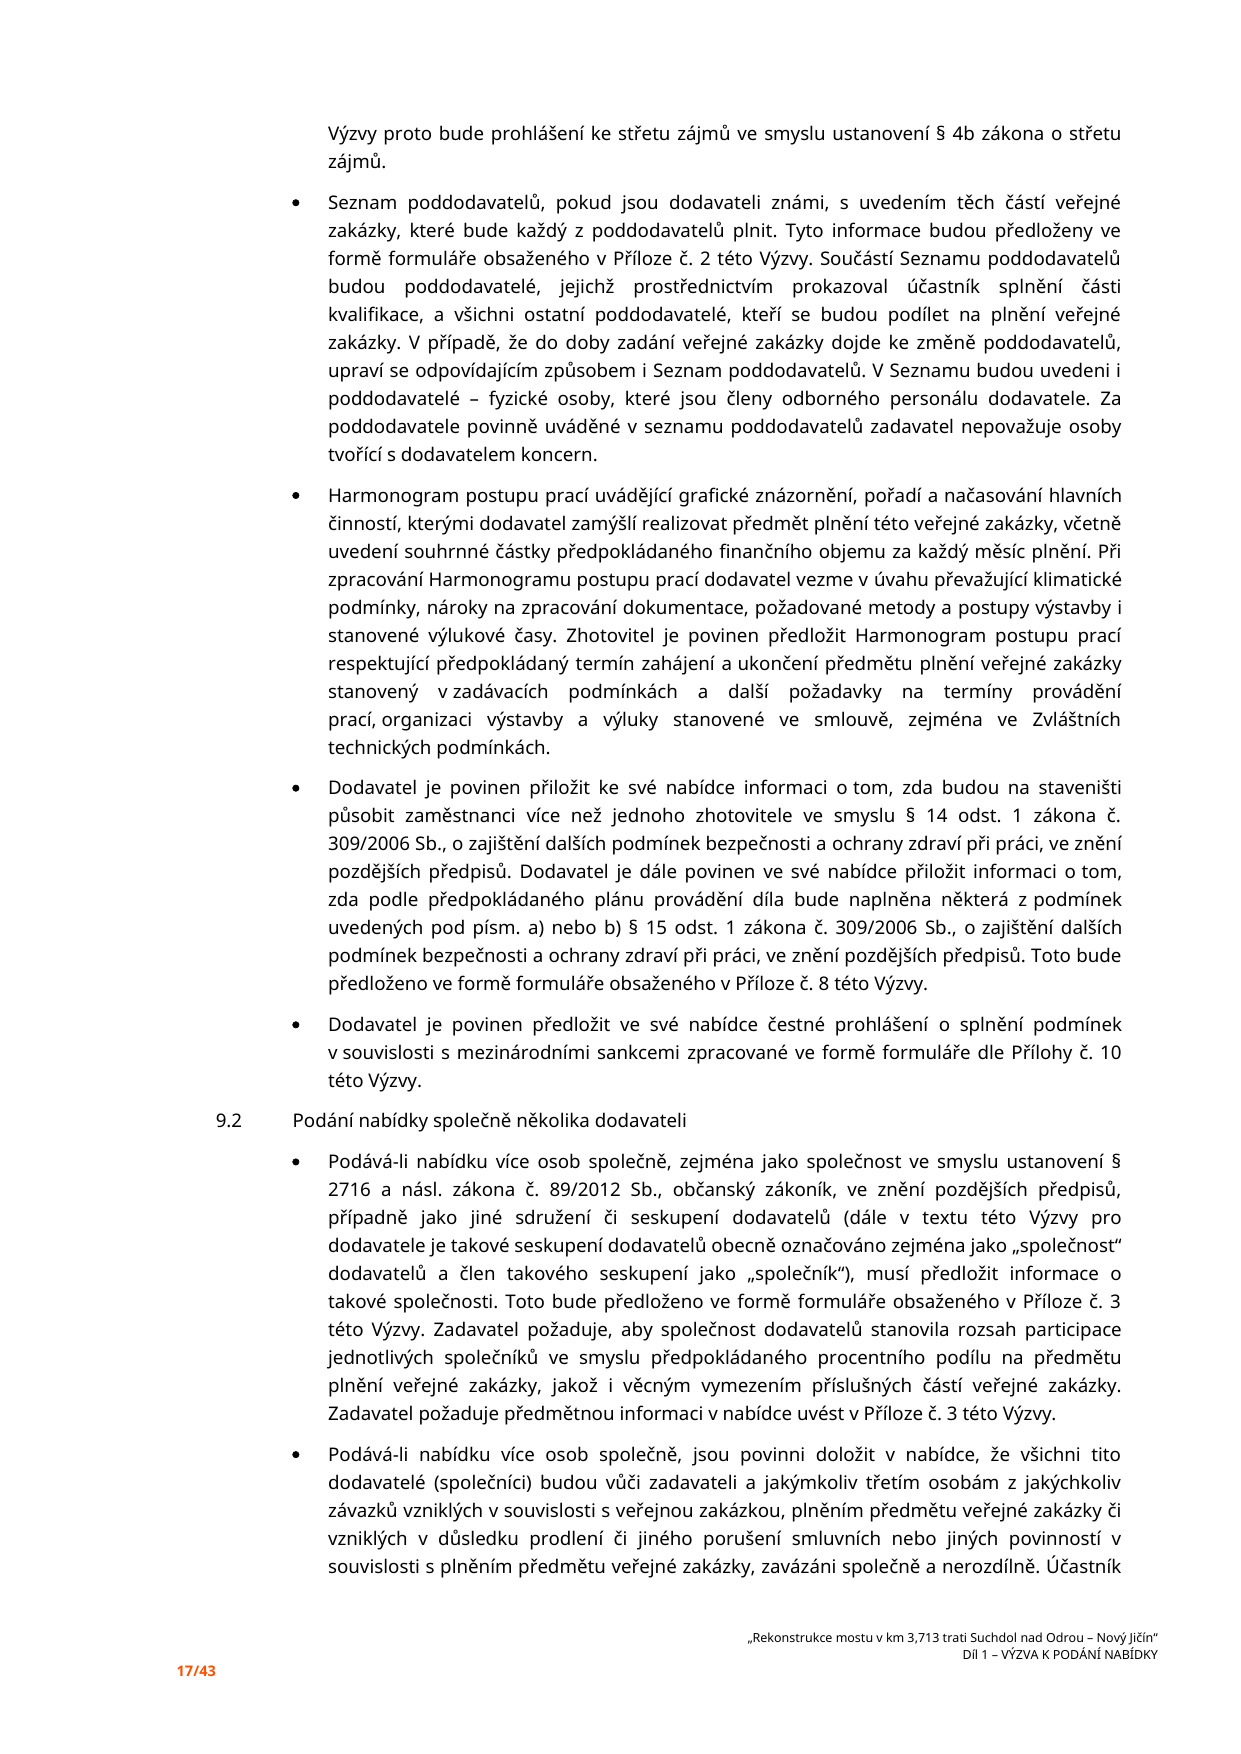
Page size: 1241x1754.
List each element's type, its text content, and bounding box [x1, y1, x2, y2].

text Harmonogram postupu prací uvádějící grafické znázornění, pořadí a načasování hlavních činností, kterými dodavatel zamýšlí realizovat předmět plnění této veřejné zakázky, včetně uvedení souhrnné částky předpokládaného finančního objemu za každý měsíc plnění. Při zpracování Harmonogramu postupu prací dodavatel vezme v úvahu převažující klimatické podmínky, nároky na zpracování dokumentace, požadované metody a postupy výstavby i stanovené výlukové časy. Zhotovitel je povinen předložit Harmonogram postupu prací respektující předpokládaný termín zahájení a ukončení předmětu plnění veřejné zakázky stanovený v zadávacích podmínkách a další požadavky na termíny provádění prací, organizaci výstavby a výluky stanovené ve smlouvě, zejména ve Zvláštních technických podmínkách. [292, 482, 1122, 759]
text Podává-li nabídku více osob společně, zejména jako společnost ve smyslu ustanovení § 2716 a násl. zákona č. 89/2012 Sb., občanský zákoník, ve znění pozdějších předpisů, případně jako jiné sdružení či seskupení dodavatelů (dále v textu této Výzvy pro dodavatele je takové seskupení dodavatelů obecně označováno zejména jako „společnost“ dodavatelů a člen takového seskupení jako „společník“), musí předložit informace o takové společnosti. Toto bude předloženo ve formě formuláře obsaženého v Příloze č. 3 této Výzvy. Zadavatel požaduje, aby společnost dodavatelů stanovila rozsah participace jednotlivých společníků ve smyslu předpokládaného procentního podílu na předmětu plnění veřejné zakázky, jakož i věcným vymezením příslušných částí veřejné zakázky. Zadavatel požaduje předmětnou informaci v nabídce uvést v Příloze č. 3 této Výzvy. [292, 1148, 1122, 1426]
text Seznam poddodavatelů, pokud jsou dodavateli známi, s uvedením těch částí veřejné zakázky, které bude každý z poddodavatelů plnit. Tyto informace budou předloženy ve formě formuláře obsaženého v Příloze č. 2 této Výzvy. Součástí Seznamu poddodavatelů budou poddodavatelé, jejichž prostřednictvím prokazoval účastník splnění části kvalifikace, a všichni ostatní poddodavatelé, kteří se budou podílet na plnění veřejné zakázky. V případě, že do doby zadání veřejné zakázky dojde ke změně poddodavatelů, upraví se odpovídajícím způsobem i Seznam poddodavatelů. V Seznamu budou uvedeni i poddodavatelé – fyzické osoby, které jsou členy odborného personálu dodavatele. Za poddodavatele povinně uváděné v seznamu poddodavatelů zadavatel nepovažuje osoby tvořící s dodavatelem koncern. [292, 189, 1122, 467]
text Podání nabídky společně několika dodavateli [216, 1108, 1122, 1133]
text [292, 1441, 1122, 1579]
text Dodavatel je povinen přiložit ke své nabídce informaci o tom, zda budou na staveništi působit zaměstnanci více než jednoho zhotovitele ve smyslu § 14 odst. 1 zákona č. 309/2006 Sb., o zajištění dalších podmínek bezpečnosti a ochrany zdraví při práci, ve znění pozdějších předpisů. Dodavatel je dále povinen ve své nabídce přiložit informaci o tom, zda podle předpokládaného plánu provádění díla bude naplněna některá z podmínek uvedených pod písm. a) nebo b) § 15 odst. 1 zákona č. 309/2006 Sb., o zajištění dalších podmínek bezpečnosti a ochrany zdraví při práci, ve znění pozdějších předpisů. Toto bude předloženo ve formě formuláře obsaženého v Příloze č. 8 této Výzvy. [292, 774, 1122, 996]
text Dodavatel je povinen předložit ve své nabídce čestné prohlášení o splnění podmínek v souvislosti s mezinárodními sankcemi zpracované ve formě formuláře dle Přílohy č. 10 této Výzvy. [292, 1011, 1122, 1093]
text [292, 121, 1122, 174]
